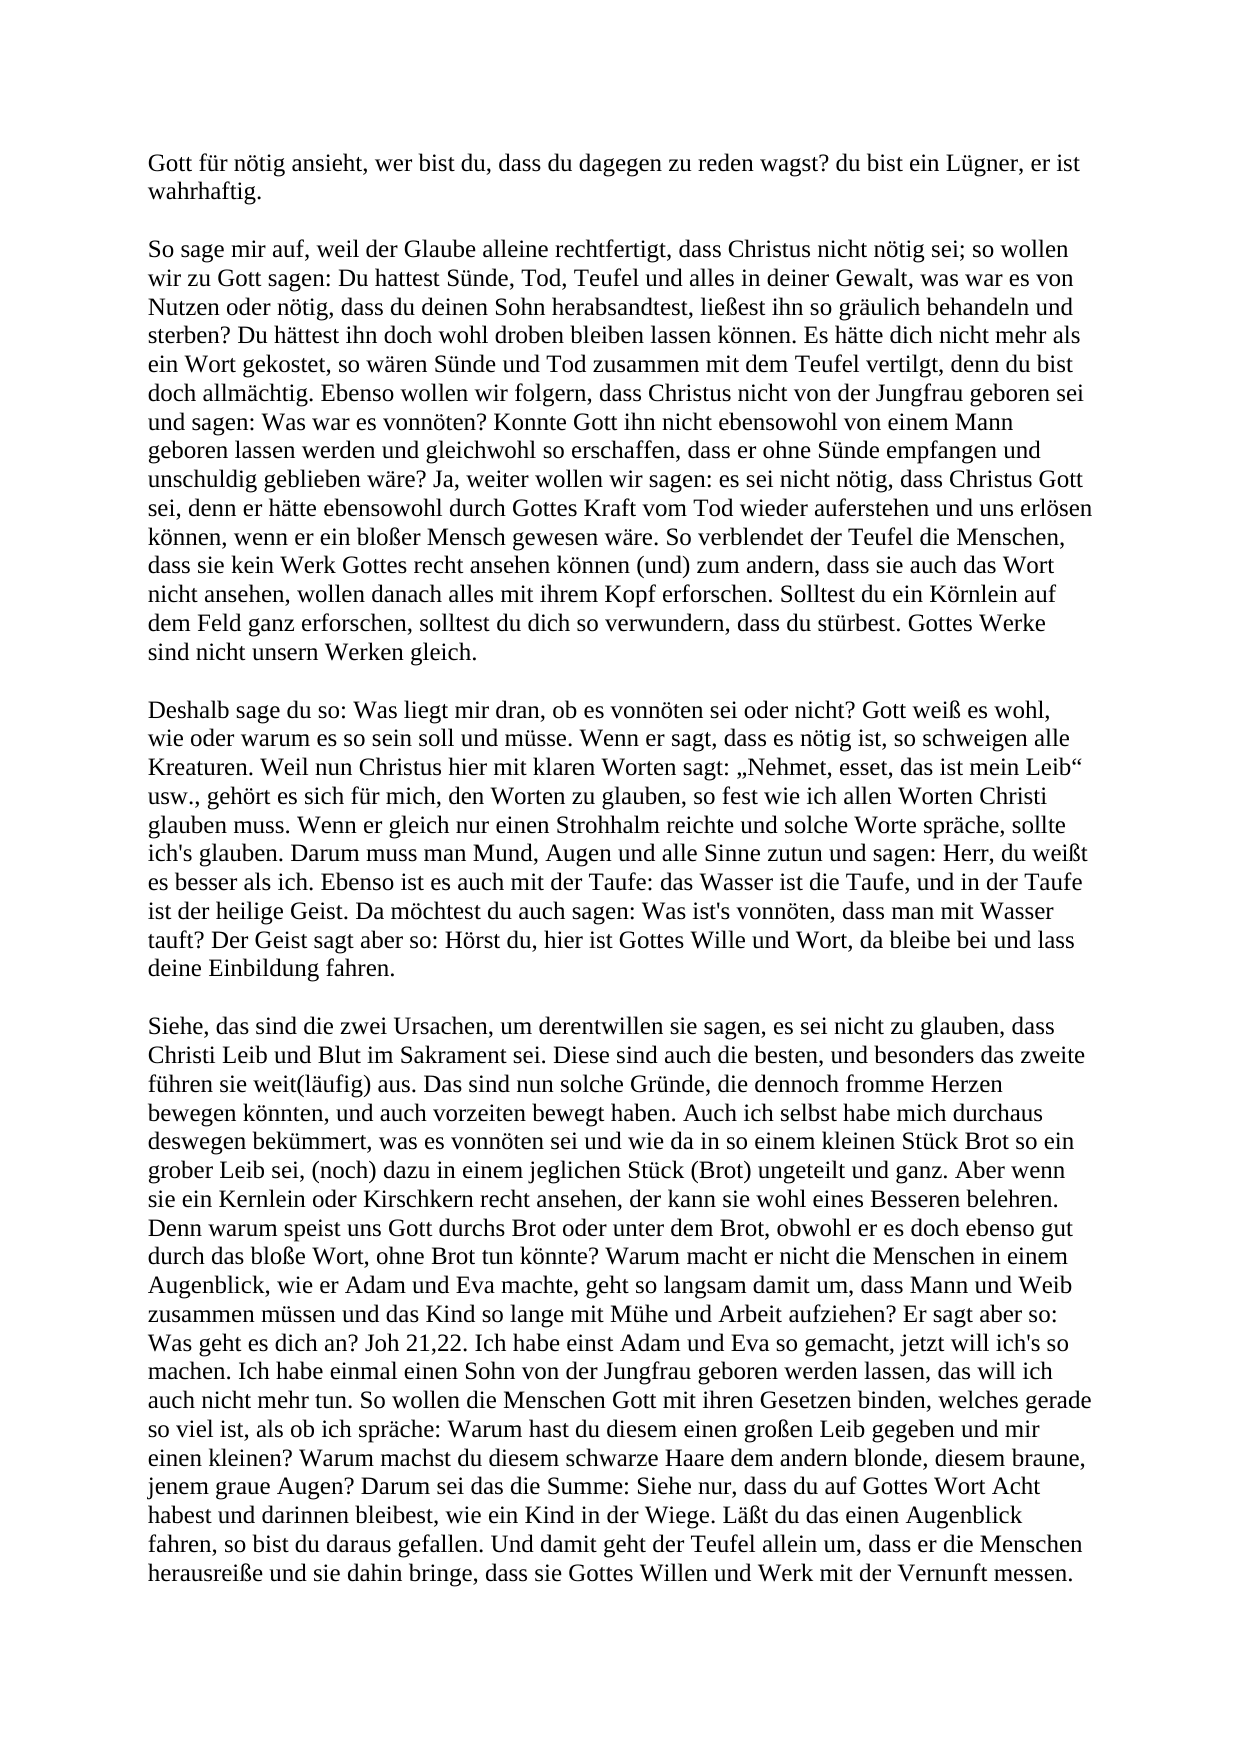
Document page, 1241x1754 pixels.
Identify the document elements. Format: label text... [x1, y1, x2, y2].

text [148, 148, 1093, 205]
text So sage mir auf, weil der Glaube alleine rechtfertigt, dass Christus nicht nötig sei; so wollen wir zu Gott sagen: Du hattest Sünde, Tod, Teufel und alles in deiner Gewalt, was war es von Nutzen oder nötig, dass du deinen Sohn herabsandtest, ließest ihn so gräulich behandeln und sterben? Du hättest ihn doch wohl droben bleiben lassen können. Es hätte dich nicht mehr als ein Wort gekostet, so wären Sünde und Tod zusammen mit dem Teufel vertilgt, denn du bist doch allmächtig. Ebenso wollen wir folgern, dass Christus nicht von der Jungfrau geboren sei und sagen: Was war es vonnöten? Konnte Gott ihn nicht ebensowohl von einem Mann geboren lassen werden und gleichwohl so erschaffen, dass er ohne Sünde empfangen und unschuldig geblieben wäre? Ja, weiter wollen wir sagen: es sei nicht nötig, dass Christus Gott sei, denn er hätte ebensowohl durch Gottes Kraft vom Tod wieder auferstehen und uns erlösen können, wenn er ein bloßer Mensch gewesen wäre. So verblendet der Teufel die Menschen, dass sie kein Werk Gottes recht ansehen können (und) zum andern, dass sie auch das Wort nicht ansehen, wollen danach alles mit ihrem Kopf erforschen. Solltest du ein Körnlein auf dem Feld ganz erforschen, solltest du dich so verwundern, dass du stürbest. Gottes Werke sind nicht unsern Werken gleich. [148, 234, 1093, 666]
text Siehe, das sind die zwei Ursachen, um derentwillen sie sagen, es sei nicht zu glauben, dass Christi Leib und Blut im Sakrament sei. Diese sind auch die besten, und besonders das zweite führen sie weit(läufig) aus. Das sind nun solche Gründe, die dennoch fromme Herzen bewegen könnten, und auch vorzeiten bewegt haben. Auch ich selbst habe mich durchaus deswegen bekümmert, was es vonnöten sei und wie da in so einem kleinen Stück Brot so ein grober Leib sei, (noch) dazu in einem jeglichen Stück (Brot) ungeteilt und ganz. Aber wenn sie ein Kernlein oder Kirschkern recht ansehen, der kann sie wohl eines Besseren belehren. Denn warum speist uns Gott durchs Brot oder unter dem Brot, obwohl er es doch ebenso gut durch das bloße Wort, ohne Brot tun könnte? Warum macht er nicht die Menschen in einem Augenblick, wie er Adam und Eva machte, geht so langsam damit um, dass Mann und Weib zusammen müssen und das Kind so lange mit Mühe und Arbeit aufziehen? Er sagt aber so: Was geht es dich an? Joh 21,22. Ich habe einst Adam und Eva so gemacht, jetzt will ich's so machen. Ich habe einmal einen Sohn von der Jungfrau geboren werden lassen, das will ich auch nicht mehr tun. So wollen die Menschen Gott mit ihren Gesetzen binden, welches gerade so viel ist, als ob ich spräche: Warum hast du diesem einen großen Leib gegeben und mir einen kleinen? Warum machst du diesem schwarze Haare dem andern blonde, diesem braune, jenem graue Augen? Darum sei das die Summe: Siehe nur, dass du auf Gottes Wort Acht habest und darinnen bleibest, wie ein Kind in der Wiege. Läßt du das einen Augenblick fahren, so bist du daraus gefallen. Und damit geht der Teufel allein um, dass er die Menschen herausreiße und sie dahin bringe, dass sie Gottes Willen und Werk mit der Vernunft messen. [148, 1011, 1093, 1586]
text Deshalb sage du so: Was liegt mir dran, ob es vonnöten sei oder nicht? Gott weiß es wohl, wie oder warum es so sein soll und müsse. Wenn er sagt, dass es nötig ist, so schweigen alle Kreaturen. Weil nun Christus hier mit klaren Worten sagt: „Nehmet, esset, das ist mein Leib“ usw., gehört es sich für mich, den Worten zu glauben, so fest wie ich allen Worten Christi glauben muss. Wenn er gleich nur einen Strohhalm reichte und solche Worte spräche, sollte ich's glauben. Darum muss man Mund, Augen und alle Sinne zutun und sagen: Herr, du weißt es besser als ich. Ebenso ist es auch mit der Taufe: das Wasser ist die Taufe, und in der Taufe ist der heilige Geist. Da möchtest du auch sagen: Was ist's vonnöten, dass man mit Wasser tauft? Der Geist sagt aber so: Hörst du, hier ist Gottes Wille und Wort, da bleibe bei und lass deine Einbildung fahren. [148, 695, 1093, 982]
